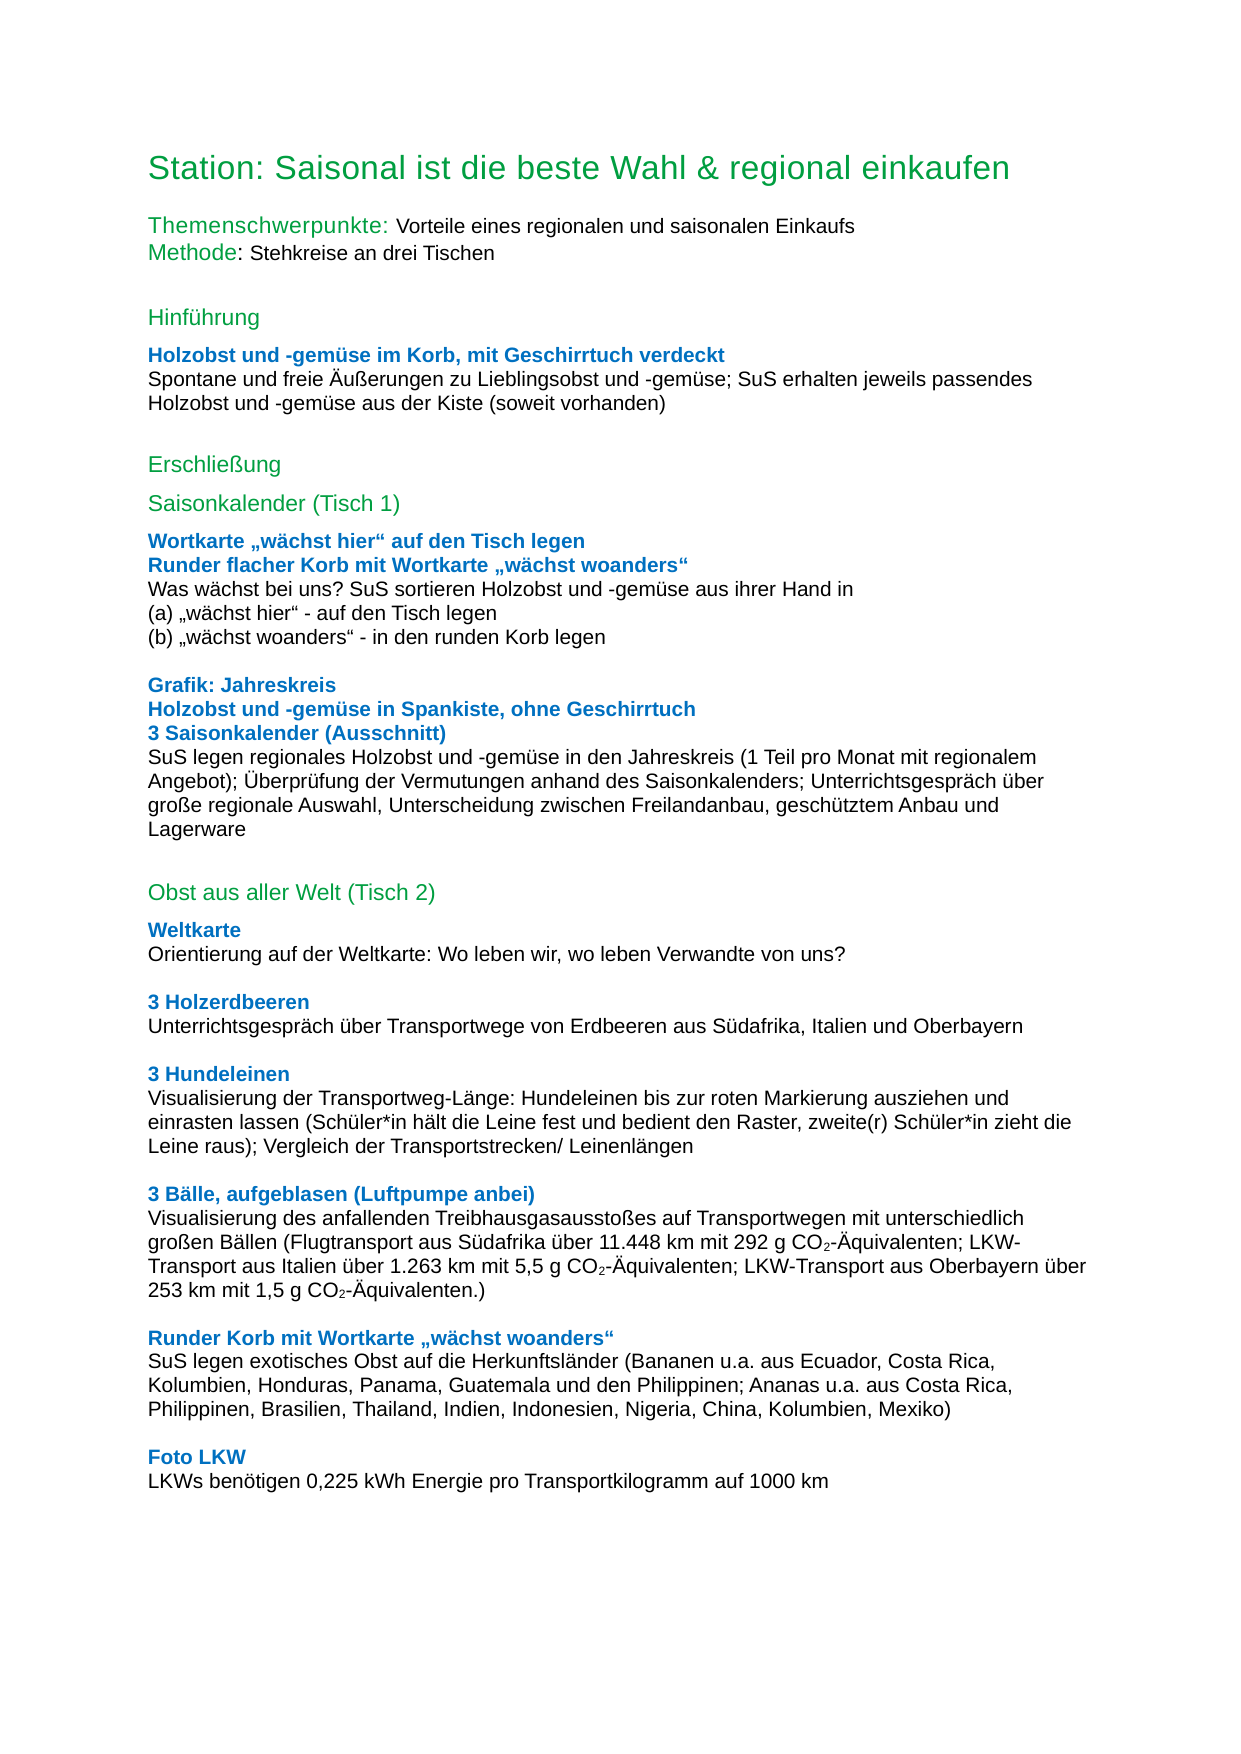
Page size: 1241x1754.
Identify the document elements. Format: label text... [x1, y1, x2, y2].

text 3 Saisonkalender (Ausschnitt) [148, 721, 1092, 744]
text Was wächst bei uns? SuS sortieren Holzobst und -gemüse aus ihrer Hand in (a) „wächst hier“ - auf den Tisch legen (b) „wächst woanders“ - in den runden Korb legen [148, 577, 1092, 649]
text 3 Holzerdbeeren [148, 966, 1092, 1014]
text Runder flacher Korb mit Wortkarte „wächst woanders“ [148, 553, 1092, 577]
text Unterrichtsgespräch über Transportwege von Erdbeeren aus Südafrika, Italien und Oberbayern [148, 1014, 1092, 1038]
text Erschließung [148, 451, 1092, 478]
text Spontane und freie Äußerungen zu Lieblingsobst und -gemüse; SuS erhalten jeweils passendes Holzobst und -gemüse aus der Kiste (soweit vorhanden) [148, 367, 1092, 415]
text 3 Bälle, aufgeblasen (Luftpumpe anbei) [148, 1182, 1092, 1206]
text Obst aus aller Welt (Tisch 2) [148, 853, 1092, 906]
text Grafik: Jahreskreis [148, 673, 1092, 697]
text Holzobst und -gemüse im Korb, mit Geschirrtuch verdeckt [148, 343, 1092, 367]
text Runder Korb mit Wortkarte „wächst woanders“ [148, 1325, 1092, 1349]
text Visualisierung der Transportweg-Länge: Hundeleinen bis zur roten Markierung ausziehen und einrasten lassen (Schüler*in hält die Leine fest und bedient den Raster, zweite(r) Schüler*in zieht die Leine raus); Vergleich der Transportstrecken/ Leinenlängen [148, 1086, 1092, 1158]
text Weltkarte [148, 918, 1092, 942]
text SuS legen exotisches Obst auf die Herkunftsländer (Bananen u.a. aus Ecuador, Costa Rica, Kolumbien, Honduras, Panama, Guatemala und den Philippinen; Ananas u.a. aus Costa Rica, Philippinen, Brasilien, Thailand, Indien, Indonesien, Nigeria, China, Kolumbien, Mexiko) [148, 1349, 1092, 1421]
text Themenschwerpunkte: Vorteile eines regionalen und saisonalen Einkaufs [148, 212, 1092, 239]
text Visualisierung des anfallenden Treibhausgasausstoßes auf Transportwegen mit unterschiedlich großen Bällen (Flugtransport aus Südafrika über 11.448 km mit 292 g CO2-Äquivalenten; LKW-Transport aus Italien über 1.263 km mit 5,5 g CO2-Äquivalenten; LKW-Transport aus Oberbayern über 253 km mit 1,5 g CO2-Äquivalenten.) [148, 1206, 1092, 1301]
text 3 Hundeleinen [148, 1062, 1092, 1086]
text Orientierung auf der Weltkarte: Wo leben wir, wo leben Verwandte von uns? [148, 942, 1092, 966]
text Methode: Stehkreise an drei Tischen [148, 239, 1092, 265]
text Holzobst und -gemüse in Spankiste, ohne Geschirrtuch [148, 697, 1092, 721]
text Wortkarte „wächst hier“ auf den Tisch legen [148, 529, 1092, 553]
text Saisonkalender (Tisch 1) [148, 490, 1092, 516]
text Station: Saisonal ist die beste Wahl & regional einkaufen [148, 148, 1092, 186]
text Hinführung [148, 304, 1092, 330]
text SuS legen regionales Holzobst und -gemüse in den Jahreskreis (1 Teil pro Monat mit regionalem Angebot); Überprüfung der Vermutungen anhand des Saisonkalenders; Unterrichtsgespräch über große regionale Auswahl, Unterscheidung zwischen Freilandanbau, geschütztem Anbau und Lagerware [148, 744, 1092, 840]
text Foto LKW LKWs benötigen 0,225 kWh Energie pro Transportkilogramm auf 1000 km [148, 1445, 1092, 1527]
